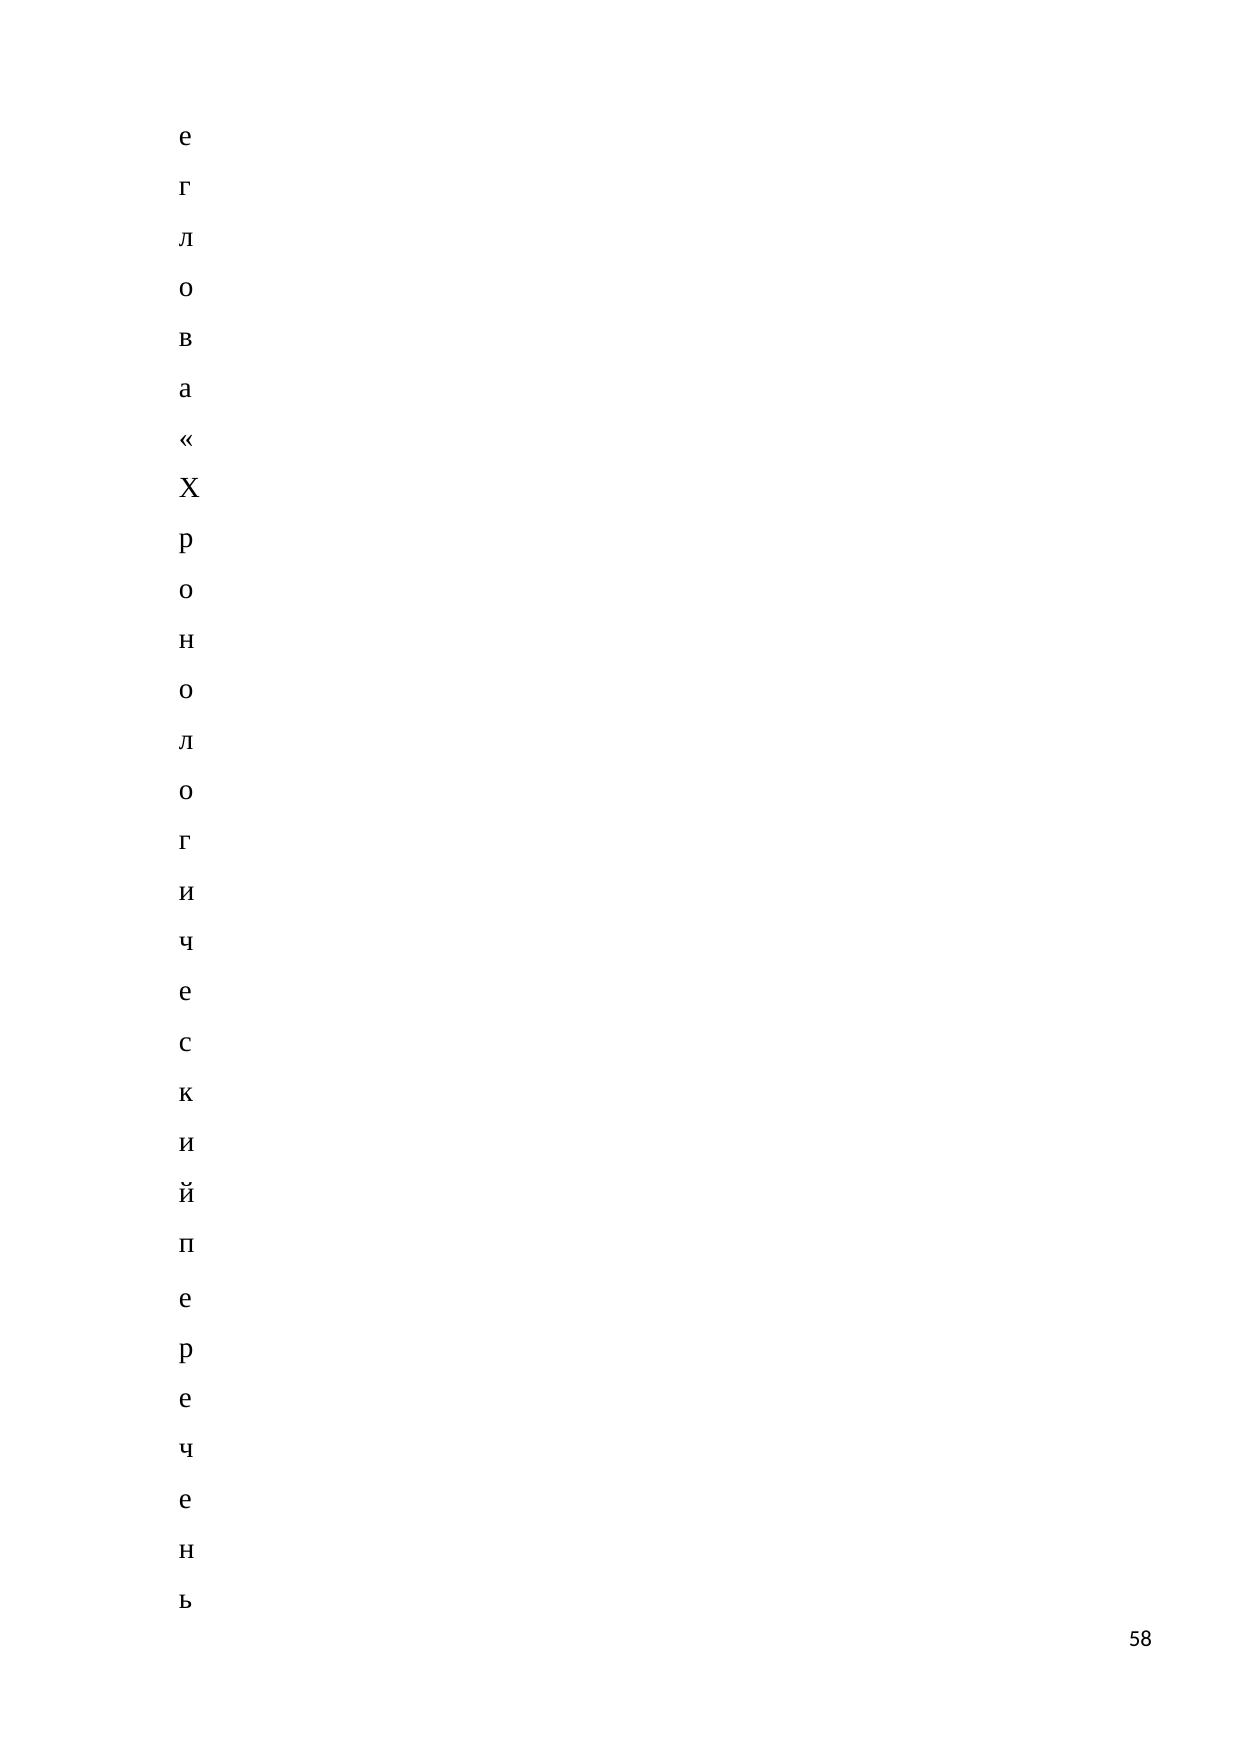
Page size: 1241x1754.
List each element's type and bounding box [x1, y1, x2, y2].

text [179, 118, 1152, 1615]
